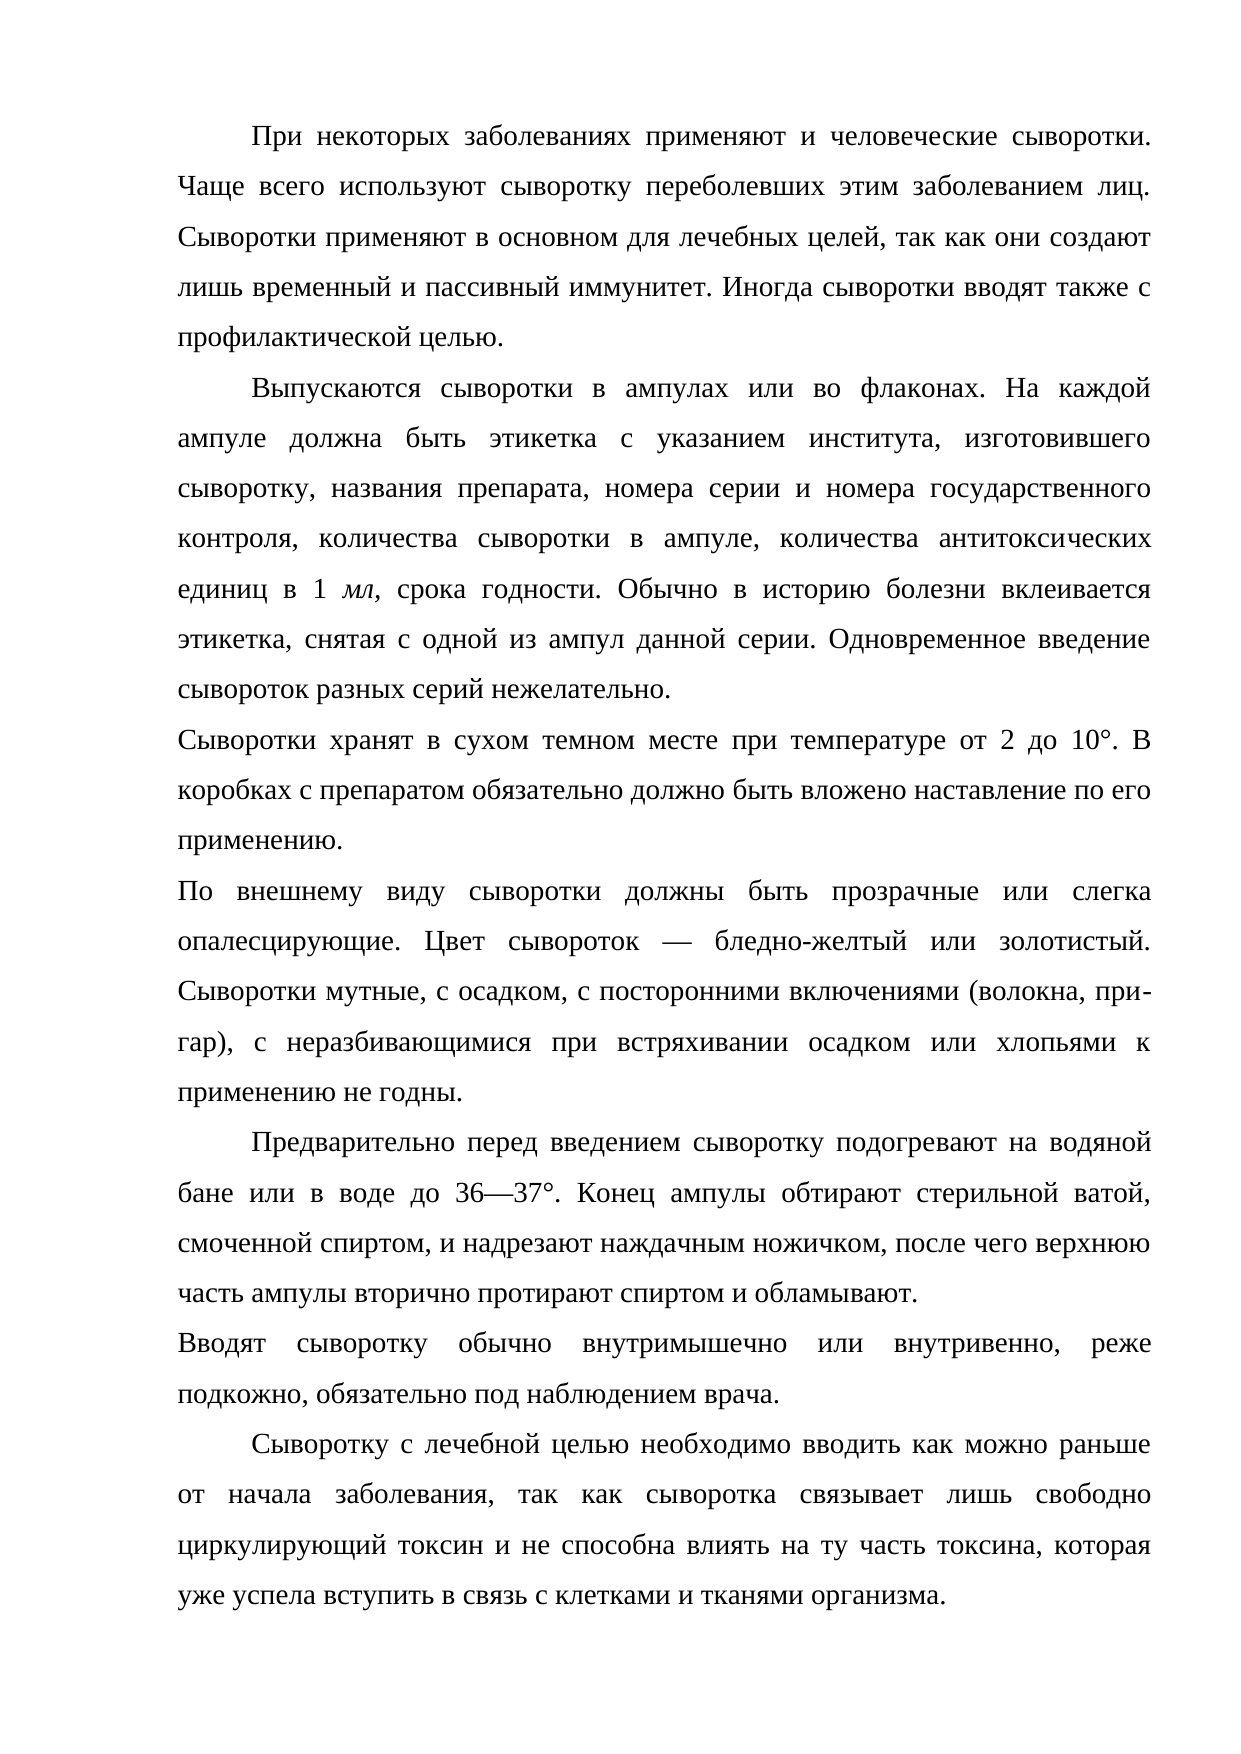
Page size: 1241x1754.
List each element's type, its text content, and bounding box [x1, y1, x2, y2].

text По внешнему виду сыворотки должны быть прозрачные или слегка опалесцирующие. Цвет сывороток — бледно-желтый или золотистый. Сыворотки мутные, с осадком, с посторонними включениями (волокна, пригар), с неразбивающимися при встряхивании осадком или хлопьями к применению не годны. [177, 873, 1152, 1108]
text При некоторых заболеваниях применяют и человеческие сыворотки. Чаще всего используют сыворотку переболевших этим заболеванием лиц. Сыворотки применяют в основном для лечебных целей, так как они создают лишь временный и пассивный иммунитет. Иногда сыворотки вводят также с профилактической целью. [177, 118, 1152, 353]
text Вводят сыворотку обычно внутримышечно или внутривенно, реже подкожно, обязательно под наблюдением врача. [177, 1326, 1152, 1409]
text Сыворотки хранят в сухом темном месте при температуре от 2 до 10°. В коробках с препаратом обязательно должно быть вложено наставление по его применению. [177, 722, 1152, 856]
text Предварительно перед введением сыворотку подогревают на водяной бане или в воде до 36—37°. Конец ампулы обтирают стерильной ватой, смоченной спиртом, и надрезают наждачным ножичком, после чего верхнюю часть ампулы вторично протирают спиртом и обламывают. [177, 1124, 1152, 1309]
text Сыворотку с лечебной целью необходимо вводить как можно раньше от начала заболевания, так как сыворотка связывает лишь свободно циркулирующий токсин и не способна влиять на ту часть токсина, которая уже успела вступить в связь с клетками и тканями организма. [177, 1426, 1152, 1611]
text Выпускаются сыворотки в ампулах или во флаконах. На каждой ампуле должна быть этикетка с указанием института, изготовившего сыворотку, названия препарата, номера серии и номера государственного контроля, количества сыворотки в ампуле, количества антитоксических единиц в 1 мл, срока годности. Обычно в историю болезни вклеивается этикетка, снятая с одной из ампул данной серии. Одновременное введение сывороток разных серий нежелательно. [177, 370, 1152, 705]
